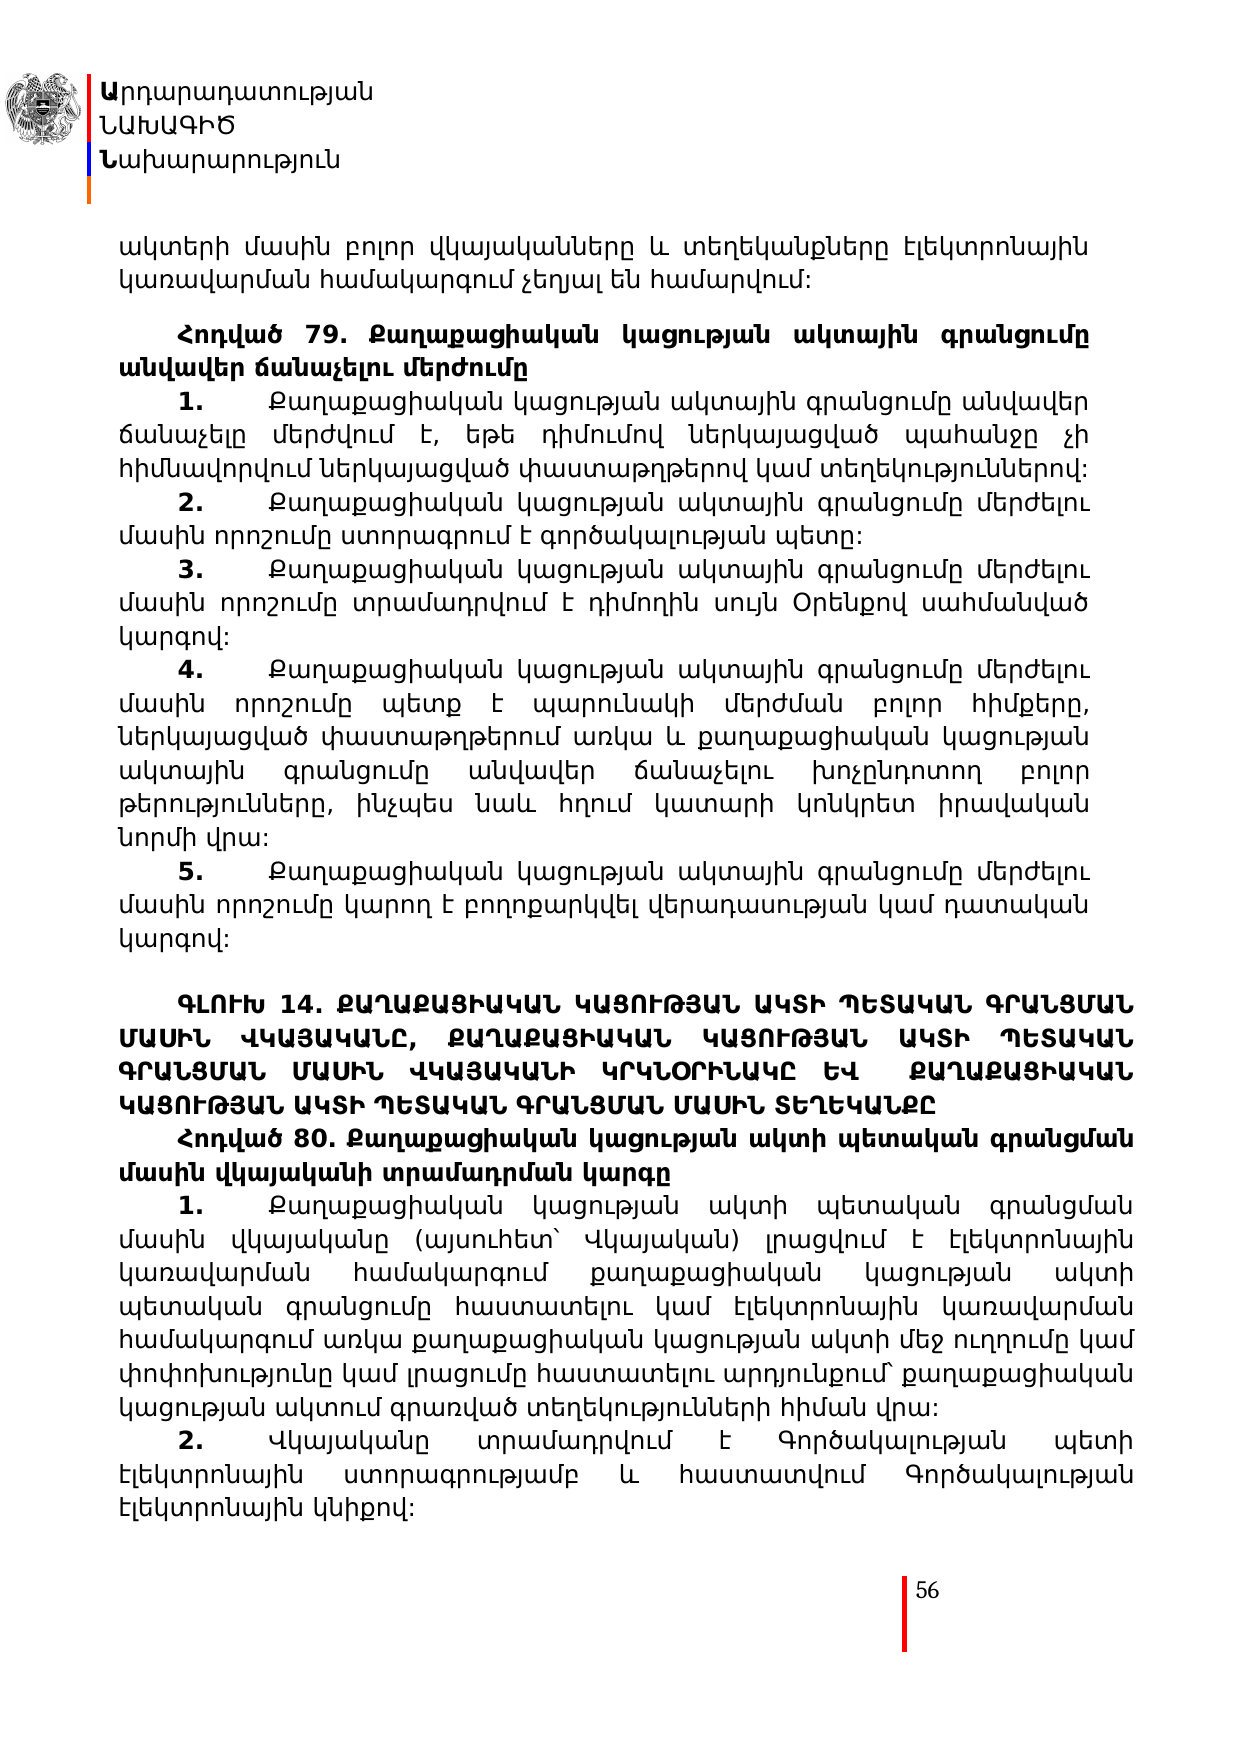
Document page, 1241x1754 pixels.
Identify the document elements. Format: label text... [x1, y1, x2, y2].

list Քաղաքացիական կացության ակտային գրանցումը մերժելու մասին որոշումը պետք է պարունակի մերժման բոլոր հիմքերը, ներկայացված փաստաթղթերում առկա և քաղաքացիական կացության ակտային գրանցումը անվավեր ճանաչելու խոչընդոտող բոլոր թերությունները, ինչպես նաև հղում կատարի կոնկրետ իրավական նորմի վրա: [118, 655, 1090, 756]
picture [5, 72, 81, 145]
text ԳԼՈՒԽ 14. ՔԱՂԱՔԱՑԻԱԿԱՆ ԿԱՑՈՒԹՅԱՆ ԱԿՏԻ ՊԵՏԱԿԱՆ ԳՐԱՆՑՄԱՆ ՄԱՍԻՆ ՎԿԱՅԱԿԱՆԸ, ՔԱՂԱՔԱՑԻԱԿԱՆ ԿԱՑՈՒԹՅԱՆ ԱԿՏԻ ՊԵՏԱԿԱՆ ԳՐԱՆՑՄԱՆ ՄԱՍԻՆ ՎԿԱՅԱԿԱՆԻ ԿՐԿՆՕՐԻՆԱԿԸ ԵՎ ՔԱՂԱՔԱՑԻԱԿԱՆ ԿԱՑՈՒԹՅԱՆ ԱԿՏԻ ՊԵՏԱԿԱՆ ԳՐԱՆՑՄԱՆ ՄԱՍԻՆ ՏԵՂԵԿԱՆՔԸ [118, 990, 1134, 1120]
list Քաղաքացիական կացության ակտային գրանցումը մերժելու մասին որոշումը կարող է բողոքարկվել վերադասության կամ դատական կարգով: [118, 857, 1090, 953]
list Քաղաքացիական կացության ակտային գրանցումը մերժելու մասին որոշումը ստորագրում է գործակալության պետը: [118, 488, 1090, 550]
list Քաղաքացիական կացության ակտի պետական գրանցման մասին վկայականը (այսուհետ՝ Վկայական) լրացվում է էլեկտրոնային կառավարման համակարգում քաղաքացիական կացության ակտի պետական գրանցումը հաստատելու կամ էլեկտրոնային կառավարման համակարգում առկա քաղաքացիական կացության ակտի մեջ ուղղումը կամ փոփոխությունը կամ լրացումը հաստատելու արդյունքում՝ քաղաքացիական կացության ակտում գրառված տեղեկությունների հիման վրա: [118, 1192, 1134, 1422]
list Վկայականը տրամադրվում է Գործակալության պետի էլեկտրոնային ստորագրությամբ և հաստատվում Գործակալության էլեկտրոնային կնիքով: [118, 1489, 1134, 1523]
text Հոդված 80․ Քաղաքացիական կացության ակտի պետական գրանցման մասին վկայականի տրամադրման կարգը [118, 1124, 1134, 1187]
list Քաղաքացիական կացության ակտային գրանցումը անվավեր ճանաչելը մերժվում է, եթե դիմումով ներկայացված պահանջը չի հիմնավորվում ներկայացված փաստաթղթերով կամ տեղեկություններով: [118, 387, 1090, 483]
list Վկայականը տրամադրվում է Գործակալության պետի էլեկտրոնային ստորագրությամբ և հաստատվում Գործակալության էլեկտրոնային կնիքով: [118, 1426, 1134, 1460]
list Քաղաքացիական կացության ակտային գրանցումը մերժելու մասին որոշումը պետք է պարունակի մերժման բոլոր հիմքերը, ներկայացված փաստաթղթերում առկա և քաղաքացիական կացության ակտային գրանցումը անվավեր ճանաչելու խոչընդոտող բոլոր թերությունները, ինչպես նաև հղում կատարի կոնկրետ իրավական նորմի վրա: [118, 819, 1090, 852]
list Քաղաքացիական կացության ակտային գրանցումը մերժելու մասին որոշումը տրամադրվում է դիմողին սույն Օրենքով սահմանված կարգով: [118, 555, 1090, 651]
text Հոդված 79․ Քաղաքացիական կացության ակտային գրանցումը անվավեր ճանաչելու մերժումը [118, 320, 1090, 383]
